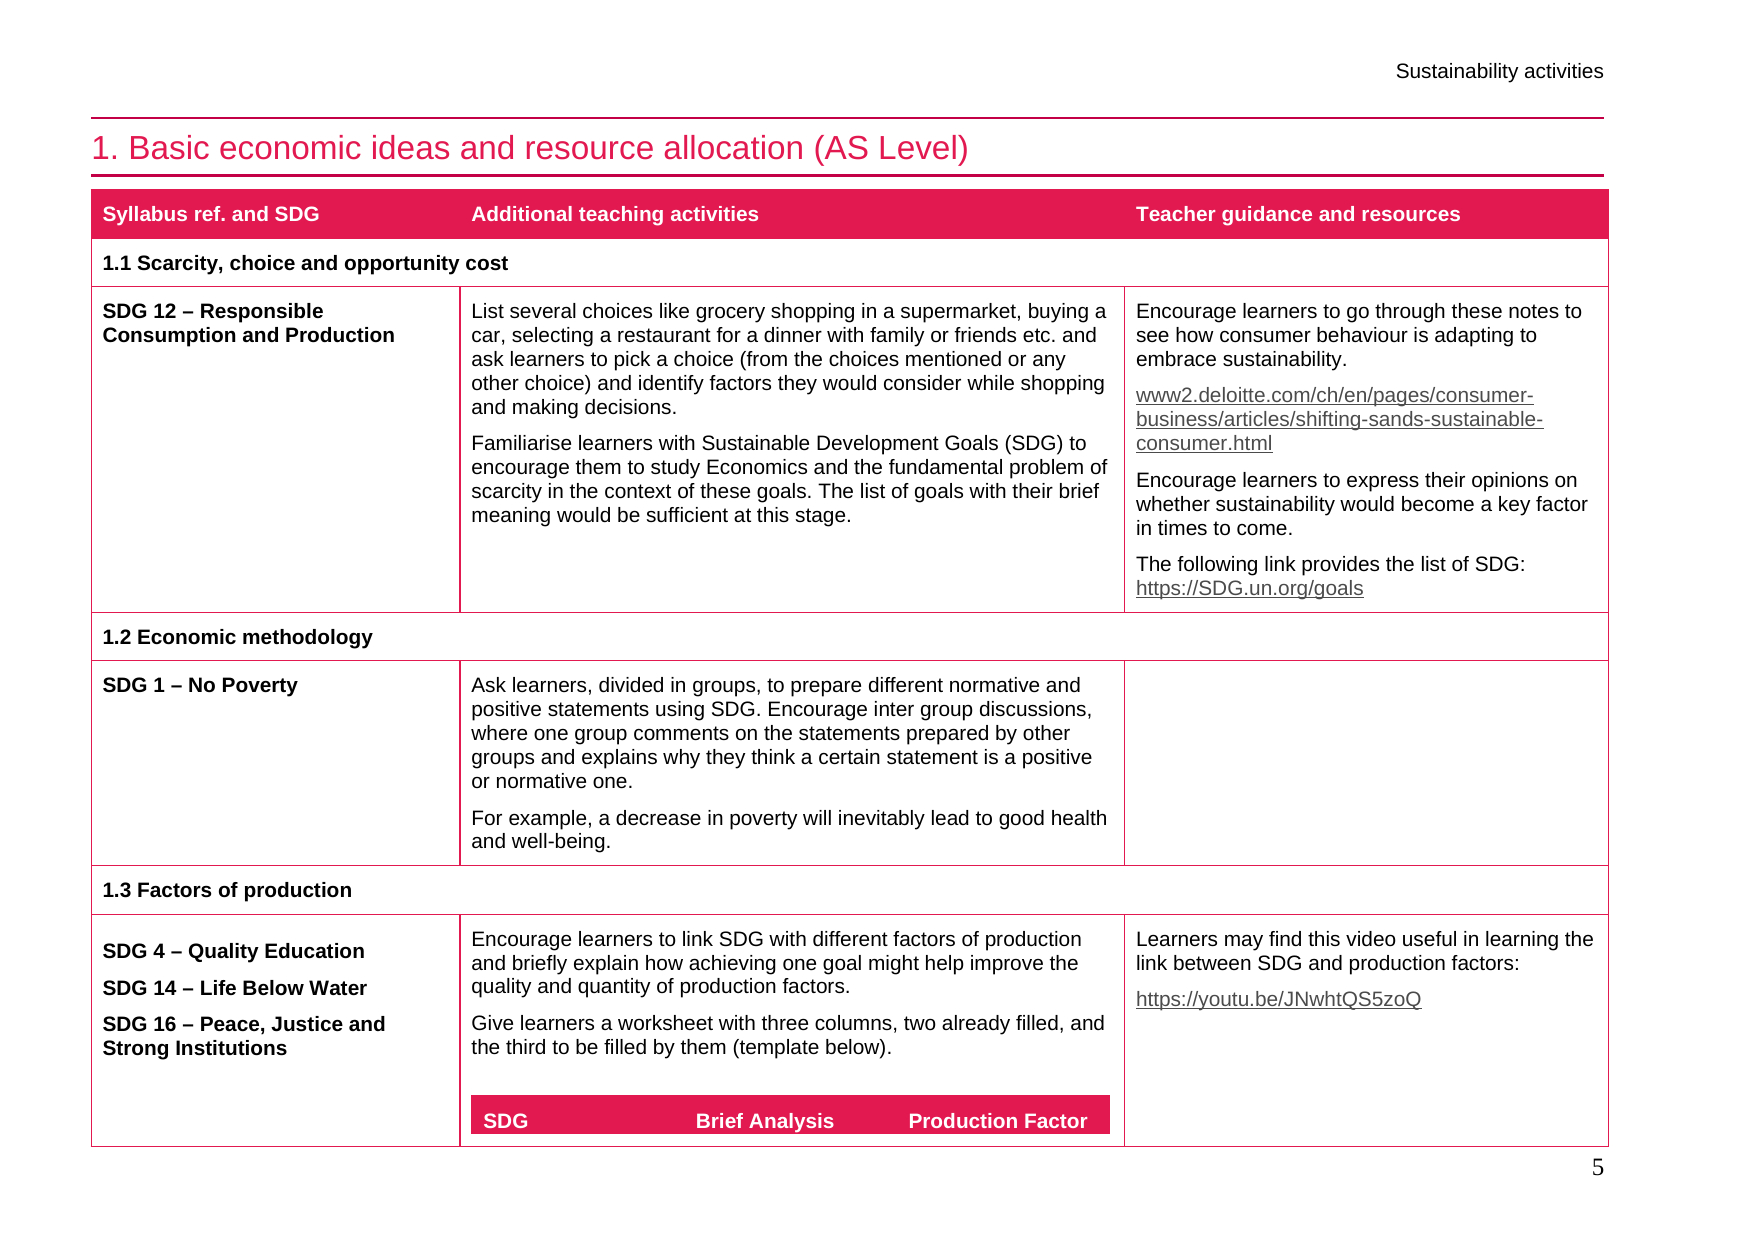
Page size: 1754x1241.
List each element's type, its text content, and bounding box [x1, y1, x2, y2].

table_cell [1125, 661, 1608, 865]
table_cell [92, 915, 459, 1146]
table_cell 1.3 Factors of production [92, 866, 1608, 914]
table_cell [1125, 915, 1608, 1146]
table_header Syllabus ref. and SDG [92, 190, 459, 238]
table_cell SDG 1 – No Poverty [92, 661, 459, 865]
table_cell List several choices like grocery shopping in a supermarket, buying a car, selecting a restaurant for a dinner with family or friends etc. and ask learners to pick a choice (from the choices mentioned or any other choice) and identify factors they would consider while shopping and making decisions. Familiarise learners with Sustainable Development Goals (SDG) to encourage them to study Economics and the fundamental problem of scarcity in the context of these goals. The list of goals with their brief meaning would be sufficient at this stage. [461, 287, 1124, 612]
table_cell Ask learners, divided in groups, to prepare different normative and positive statements using SDG. Encourage inter group discussions, where one group comments on the statements prepared by other groups and explains why they think a certain statement is a positive or normative one. For example, a decrease in poverty will inevitably lead to good health and well-being. [461, 661, 1124, 865]
table_cell 1.1 Scarcity, choice and opportunity cost [92, 239, 1608, 286]
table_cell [461, 915, 1124, 1146]
table_header Teacher guidance and resources [1125, 190, 1608, 238]
table_header Additional teaching activities [461, 190, 1124, 238]
table_cell SDG 12 – Responsible Consumption and Production [92, 287, 459, 612]
table_cell Encourage learners to go through these notes to see how consumer behaviour is adapting to embrace sustainability. www2.deloitte.com/ch/en/pages/consumer-business/articles/shifting-sands-sustainable-consumer.html Encourage learners to express their opinions on whether sustainability would become a key factor in times to come. The following link provides the list of SDG: https://SDG.un.org/goals [1125, 287, 1608, 612]
table_cell 1.2 Economic methodology [92, 613, 1608, 660]
subtitle 1. Basic economic ideas and resource allocation (AS Level) [91, 119, 1604, 174]
